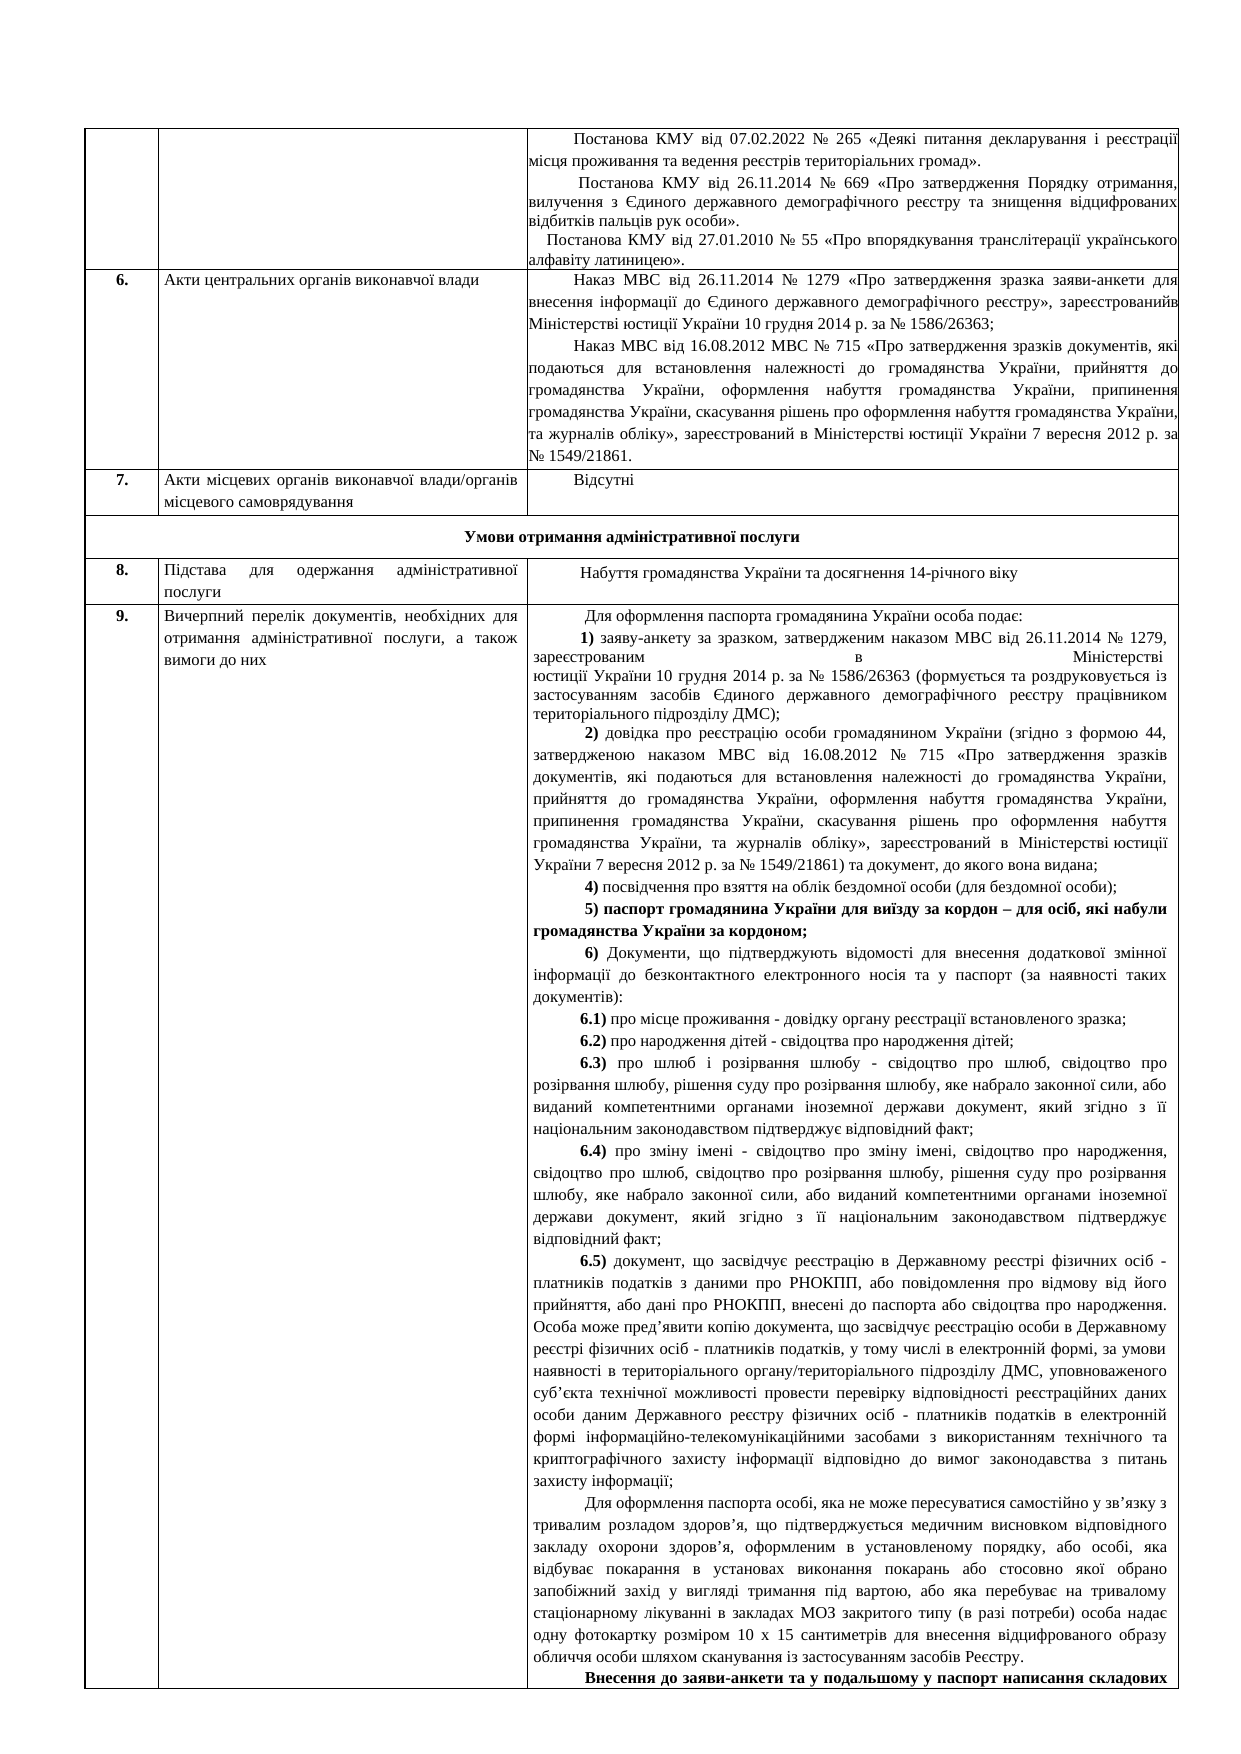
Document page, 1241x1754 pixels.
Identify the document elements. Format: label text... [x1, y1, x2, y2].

table_cell [1179, 269, 1183, 468]
table_cell [1179, 604, 1183, 1687]
table_cell 5. [86, 129, 158, 268]
table_cell 6. [86, 270, 158, 468]
table_cell 8. [86, 559, 158, 604]
table_cell Набуття громадянства України та досягнення 14-річного віку [528, 559, 1178, 604]
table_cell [528, 605, 1178, 1687]
table_cell [1179, 515, 1183, 558]
table_cell Акти центральних органів виконавчої влади [159, 270, 527, 468]
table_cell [528, 129, 1178, 268]
table_cell 9. [86, 605, 158, 1687]
table_cell Підстава для одержання адміністративної послуги [159, 559, 527, 604]
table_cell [159, 605, 527, 1687]
table_cell [1179, 558, 1183, 604]
table_cell [1179, 469, 1183, 514]
table_cell 7. [86, 470, 158, 514]
table_cell Відсутні [528, 470, 1178, 514]
table_cell [1179, 128, 1183, 268]
table_cell Умови отримання адміністративної послуги [86, 516, 1178, 558]
table_cell Акти місцевих органів виконавчої влади/органів місцевого самоврядування [159, 470, 527, 514]
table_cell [159, 129, 527, 268]
table_cell Наказ МВС від 26.11.2014 № 1279 «Про затвердження зразка заяви-анкети для внесення інформації до Єдиного державного демографічного реєстру», зареєстрованийв Міністерстві юстиції України 10 грудня 2014 р. за № 1586/26363; Наказ МВС від 16.08.2012 МВС № 715 «Про затвердження зразків документів, які подаються для встановлення належності до громадянства України, прийняття до громадянства України, оформлення набуття громадянства України, припинення громадянства України, скасування рішень про оформлення набуття громадянства України, та журналів обліку», зареєстрований в Міністерстві юстиції України 7 вересня 2012 р. за № 1549/21861. [528, 270, 1178, 468]
